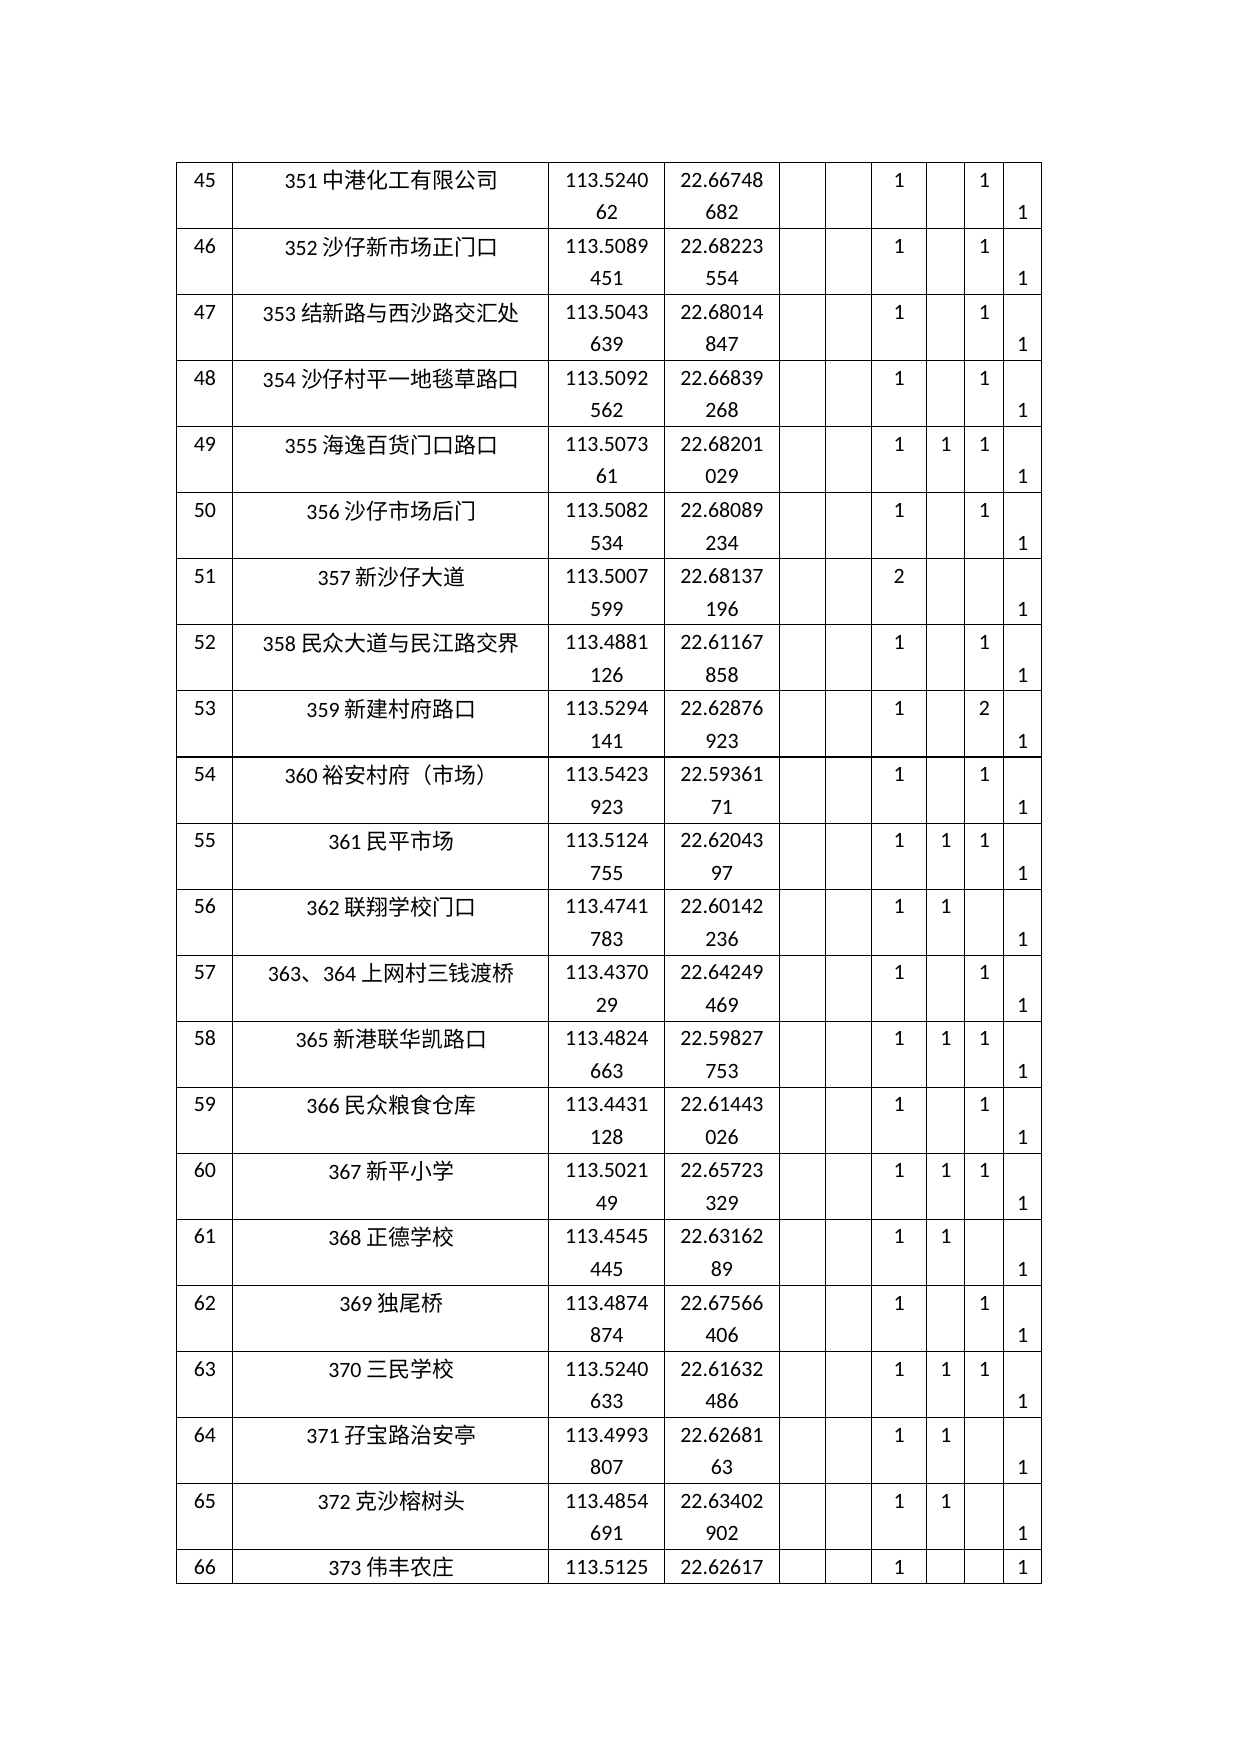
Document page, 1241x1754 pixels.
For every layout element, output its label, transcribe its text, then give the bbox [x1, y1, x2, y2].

table_cell 1 [965, 1154, 1003, 1219]
table_cell 363、364 上网村三钱渡桥 [233, 956, 548, 1021]
table_cell 1 [965, 229, 1003, 294]
table_cell 1 [965, 1022, 1003, 1087]
table_cell 113.437029 [549, 956, 664, 1021]
table_cell 354 沙仔村平一地毯草路口 [233, 361, 548, 426]
table_cell [780, 559, 825, 624]
table_cell 58 [177, 1022, 232, 1087]
table_cell 113.4824663 [549, 1022, 664, 1087]
table_cell 22.65723329 [665, 1154, 779, 1219]
table_cell [780, 691, 825, 756]
table_cell 22.62876923 [665, 691, 779, 756]
table_cell 22.68014847 [665, 295, 779, 360]
table_cell 1 [965, 1286, 1003, 1351]
table_cell 22.6261724 [665, 1550, 779, 1582]
table_cell 22.6268163 [665, 1418, 779, 1483]
table_cell 1 [965, 625, 1003, 690]
table_cell 1 [965, 1088, 1003, 1153]
table_cell 22.60142236 [665, 890, 779, 954]
table_cell 22.67566406 [665, 1286, 779, 1351]
table_cell 1 [872, 1418, 926, 1483]
table_cell 1 [872, 1352, 926, 1417]
table_cell 113.5125446 [549, 1550, 664, 1582]
table_cell 66 [177, 1550, 232, 1582]
table_cell 1 [1004, 1352, 1041, 1417]
table_cell 1 [872, 1088, 926, 1153]
table_cell 1 [1004, 361, 1041, 426]
table_cell [780, 427, 825, 492]
table_cell [927, 1286, 964, 1351]
table_cell 1 [872, 1154, 926, 1219]
table_cell [780, 890, 825, 954]
table_cell 351 中港化工有限公司 [233, 163, 548, 228]
table_cell 1 [965, 1352, 1003, 1417]
table_cell [826, 1154, 871, 1219]
table_cell 368 正德学校 [233, 1220, 548, 1285]
table_cell [826, 1484, 871, 1549]
table_cell [780, 493, 825, 558]
table_cell [826, 625, 871, 690]
table_cell 1 [1004, 1550, 1041, 1582]
table_cell 1 [872, 427, 926, 492]
table_cell [826, 1418, 871, 1483]
table_cell 49 [177, 427, 232, 492]
table_cell 1 [1004, 1418, 1041, 1483]
table_cell [965, 559, 1003, 624]
table_cell 113.4741783 [549, 890, 664, 954]
table_cell 113.5043639 [549, 295, 664, 360]
table_cell 1 [927, 1352, 964, 1417]
table_cell [826, 1286, 871, 1351]
table_cell 22.6316289 [665, 1220, 779, 1285]
table_cell 22.61167858 [665, 625, 779, 690]
table_cell 1 [927, 1022, 964, 1087]
table_cell 1 [965, 493, 1003, 558]
table_cell 47 [177, 295, 232, 360]
table_cell 1 [872, 295, 926, 360]
table_cell 57 [177, 956, 232, 1021]
table_cell [780, 1154, 825, 1219]
table_cell [826, 361, 871, 426]
table_cell 22.68201029 [665, 427, 779, 492]
table_cell 366 民众粮食仓库 [233, 1088, 548, 1153]
table_cell 1 [872, 956, 926, 1021]
table_cell [780, 1484, 825, 1549]
table_cell 113.4874874 [549, 1286, 664, 1351]
table_cell 22.64249469 [665, 956, 779, 1021]
table_cell [965, 890, 1003, 954]
table_cell 1 [872, 1484, 926, 1549]
table_cell 1 [872, 163, 926, 228]
table_cell [780, 1550, 825, 1582]
table_cell 1 [1004, 890, 1041, 954]
table_cell 113.5294141 [549, 691, 664, 756]
table_cell 113.524062 [549, 163, 664, 228]
table_cell 1 [1004, 1484, 1041, 1549]
table_cell 1 [1004, 625, 1041, 690]
table_cell [780, 824, 825, 888]
table_cell 1 [965, 295, 1003, 360]
table_cell 373 伟丰农庄 [233, 1550, 548, 1582]
table_cell 113.5092562 [549, 361, 664, 426]
table_cell 22.68223554 [665, 229, 779, 294]
table_cell 357 新沙仔大道 [233, 559, 548, 624]
table_cell 365 新港联华凯路口 [233, 1022, 548, 1087]
table_cell [927, 1550, 964, 1582]
table_cell 1 [1004, 163, 1041, 228]
table_cell 63 [177, 1352, 232, 1417]
table_cell 113.4993807 [549, 1418, 664, 1483]
table_cell 1 [927, 427, 964, 492]
table_cell [826, 493, 871, 558]
table_cell 113.4545445 [549, 1220, 664, 1285]
table_cell [826, 295, 871, 360]
table_cell 1 [872, 758, 926, 822]
table_cell [780, 956, 825, 1021]
table_cell 1 [872, 361, 926, 426]
table_cell 48 [177, 361, 232, 426]
table_cell 50 [177, 493, 232, 558]
table_cell [826, 956, 871, 1021]
table_cell 367 新平小学 [233, 1154, 548, 1219]
table_cell 1 [872, 890, 926, 954]
table_cell [826, 691, 871, 756]
table_cell 1 [1004, 1088, 1041, 1153]
table_cell 1 [1004, 559, 1041, 624]
table_cell 369 独尾桥 [233, 1286, 548, 1351]
table_cell 1 [1004, 1220, 1041, 1285]
table_cell 51 [177, 559, 232, 624]
table_cell [826, 758, 871, 822]
table_cell 361 民平市场 [233, 824, 548, 888]
table_cell 1 [965, 956, 1003, 1021]
table_cell 22.59827753 [665, 1022, 779, 1087]
table_cell [965, 1484, 1003, 1549]
table_cell 360 裕安村府（市场） [233, 758, 548, 822]
table_cell 1 [965, 758, 1003, 822]
table_cell 113.5089451 [549, 229, 664, 294]
table_cell [780, 1418, 825, 1483]
table_cell [826, 1220, 871, 1285]
table_cell 1 [965, 163, 1003, 228]
table_cell 1 [1004, 956, 1041, 1021]
table_cell 356 沙仔市场后门 [233, 493, 548, 558]
table_cell 54 [177, 758, 232, 822]
table_cell 113.5124755 [549, 824, 664, 888]
table_cell [927, 1088, 964, 1153]
table_cell 1 [872, 493, 926, 558]
table_cell [780, 361, 825, 426]
table_cell [927, 758, 964, 822]
table_cell 359 新建村府路口 [233, 691, 548, 756]
table_cell [780, 1088, 825, 1153]
table_cell [965, 1418, 1003, 1483]
table_cell 22.5936171 [665, 758, 779, 822]
table_cell 1 [1004, 758, 1041, 822]
table_cell 2 [965, 691, 1003, 756]
table_cell 22.63402902 [665, 1484, 779, 1549]
table_cell [826, 824, 871, 888]
table_cell 22.61632486 [665, 1352, 779, 1417]
table_cell 371 孖宝路治安亭 [233, 1418, 548, 1483]
table_cell [780, 758, 825, 822]
table_cell [826, 427, 871, 492]
table_cell 60 [177, 1154, 232, 1219]
table_cell 56 [177, 890, 232, 954]
table_cell 352 沙仔新市场正门口 [233, 229, 548, 294]
table_cell 1 [1004, 1286, 1041, 1351]
table_cell 22.68137196 [665, 559, 779, 624]
table_cell 55 [177, 824, 232, 888]
table_cell 113.507361 [549, 427, 664, 492]
table_cell [927, 229, 964, 294]
table_cell 22.61443026 [665, 1088, 779, 1153]
table_cell [927, 493, 964, 558]
table_cell 64 [177, 1418, 232, 1483]
table_cell [927, 361, 964, 426]
table_cell [927, 625, 964, 690]
table_cell 113.5007599 [549, 559, 664, 624]
table_cell [826, 890, 871, 954]
table_cell 22.66748682 [665, 163, 779, 228]
table_cell [927, 163, 964, 228]
table_cell 1 [927, 1484, 964, 1549]
table_cell [927, 956, 964, 1021]
table_cell 1 [1004, 427, 1041, 492]
table_cell 1 [872, 691, 926, 756]
table_cell [826, 229, 871, 294]
table_cell 1 [965, 361, 1003, 426]
table_cell [826, 1088, 871, 1153]
table_cell 2 [872, 559, 926, 624]
table_cell 1 [872, 824, 926, 888]
table_cell [826, 559, 871, 624]
table_cell 1 [965, 824, 1003, 888]
table_cell 61 [177, 1220, 232, 1285]
table_cell 355 海逸百货门口路口 [233, 427, 548, 492]
table_cell 1 [1004, 493, 1041, 558]
table_cell 113.4854691 [549, 1484, 664, 1549]
table_cell 1 [872, 1220, 926, 1285]
table_cell [927, 559, 964, 624]
table_cell [780, 625, 825, 690]
table_cell 1 [872, 625, 926, 690]
table_cell [927, 691, 964, 756]
table_cell 1 [1004, 824, 1041, 888]
table_cell 113.5240633 [549, 1352, 664, 1417]
table_cell 113.5082534 [549, 493, 664, 558]
table_cell 370 三民学校 [233, 1352, 548, 1417]
table_cell [780, 163, 825, 228]
table_cell 1 [872, 229, 926, 294]
table_cell [826, 1352, 871, 1417]
table_cell 65 [177, 1484, 232, 1549]
table_cell [826, 163, 871, 228]
table_cell [780, 1022, 825, 1087]
table_cell [965, 1550, 1003, 1582]
table_cell 1 [1004, 1154, 1041, 1219]
table_cell 1 [1004, 1022, 1041, 1087]
table_cell [780, 295, 825, 360]
table_cell 1 [927, 1220, 964, 1285]
table_cell [826, 1022, 871, 1087]
table_cell 353 结新路与西沙路交汇处 [233, 295, 548, 360]
table_cell 59 [177, 1088, 232, 1153]
table_cell 22.6204397 [665, 824, 779, 888]
table_cell 1 [872, 1022, 926, 1087]
table_cell [780, 1220, 825, 1285]
table_cell 1 [1004, 229, 1041, 294]
table_cell [780, 1286, 825, 1351]
table_cell [965, 1220, 1003, 1285]
table_cell 1 [927, 1418, 964, 1483]
table_cell 362 联翔学校门口 [233, 890, 548, 954]
table_cell 113.5423923 [549, 758, 664, 822]
table_cell [780, 1352, 825, 1417]
table_cell 1 [927, 1154, 964, 1219]
table_cell 1 [872, 1550, 926, 1582]
table_cell 22.68089234 [665, 493, 779, 558]
table_cell 113.4431128 [549, 1088, 664, 1153]
table_cell 1 [927, 824, 964, 888]
table_cell [826, 1550, 871, 1582]
table_cell 1 [1004, 691, 1041, 756]
table_cell 46 [177, 229, 232, 294]
table_cell 45 [177, 163, 232, 228]
table_cell 52 [177, 625, 232, 690]
table_cell 113.502149 [549, 1154, 664, 1219]
table_cell 358 民众大道与民江路交界 [233, 625, 548, 690]
table_cell 1 [965, 427, 1003, 492]
table_cell 22.66839268 [665, 361, 779, 426]
table_cell 372 克沙榕树头 [233, 1484, 548, 1549]
table_cell 62 [177, 1286, 232, 1351]
table_cell 1 [927, 890, 964, 954]
table_cell [780, 229, 825, 294]
table_cell 53 [177, 691, 232, 756]
table_cell 113.4881126 [549, 625, 664, 690]
table_cell 1 [872, 1286, 926, 1351]
table_cell [927, 295, 964, 360]
table_cell 1 [1004, 295, 1041, 360]
